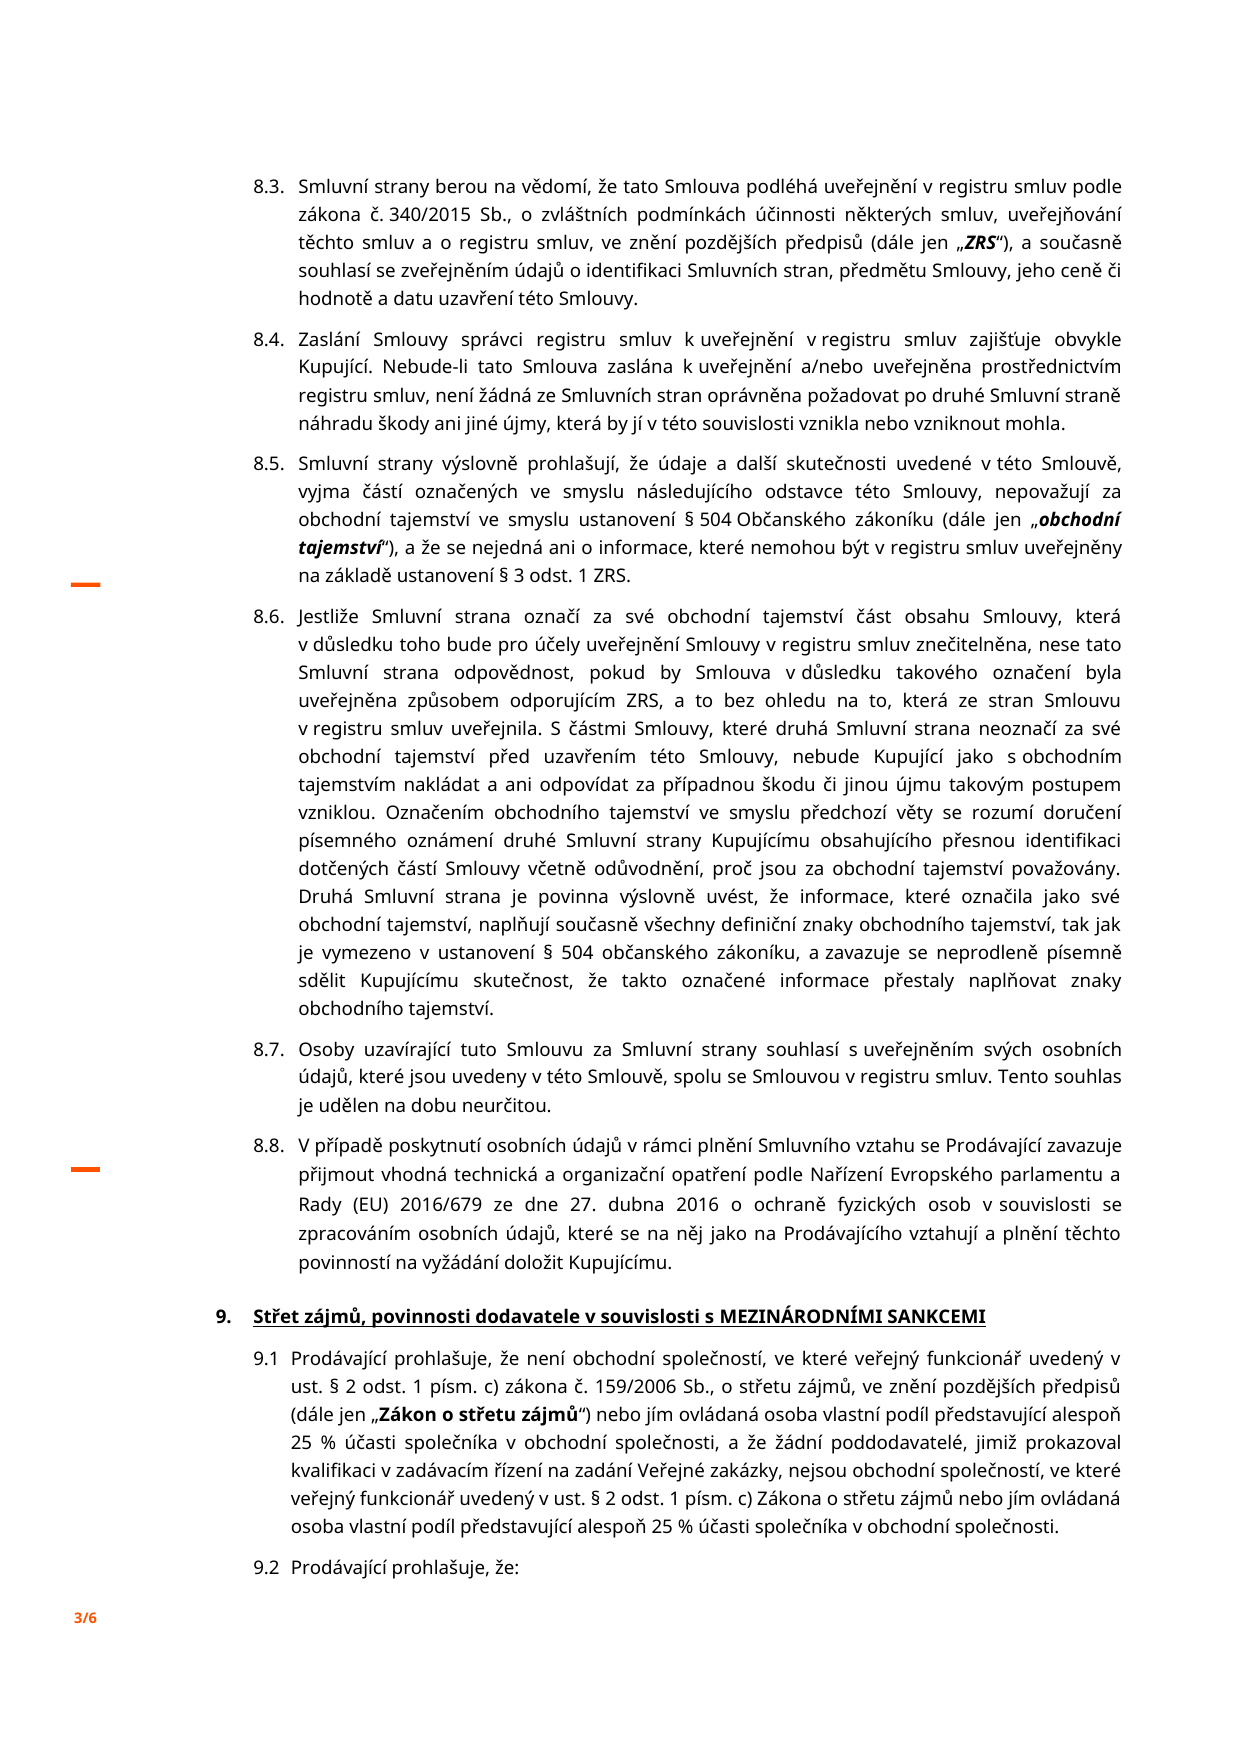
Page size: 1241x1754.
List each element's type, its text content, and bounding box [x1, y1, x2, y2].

subtitle Střet zájmů, povinnosti dodavatele v souvislosti s MEZINÁRODNÍMI SANKCEMI [216, 1304, 1122, 1329]
list Osoby uzavírající tuto Smlouvu za Smluvní strany souhlasí s uveřejněním svých osobních údajů, které jsou uvedeny v této Smlouvě, spolu se Smlouvou v registru smluv. Tento souhlas je udělen na dobu neurčitou. [253, 1036, 1122, 1117]
list V případě poskytnutí osobních údajů v rámci plnění Smluvního vztahu se Prodávající zavazuje přijmout vhodná technická a organizační opatření podle Nařízení Evropského parlamentu a Rady (EU) 2016/679 ze dne 27. dubna 2016 o ochraně fyzických osob v souvislosti se zpracováním osobních údajů, které se na něj jako na Prodávajícího vztahují a plnění těchto povinností na vyžádání doložit Kupujícímu. [253, 1132, 1122, 1275]
list Smluvní strany výslovně prohlašují, že údaje a další skutečnosti uvedené v této Smlouvě, vyjma částí označených ve smyslu následujícího odstavce této Smlouvy, nepovažují za obchodní tajemství ve smyslu ustanovení § 504 Občanského zákoníku (dále jen „obchodní tajemství“), a že se nejedná ani o informace, které nemohou být v registru smluv uveřejněny na základě ustanovení § 3 odst. 1 ZRS. [253, 450, 1122, 588]
list Jestliže Smluvní strana označí za své obchodní tajemství část obsahu Smlouvy, která v důsledku toho bude pro účely uveřejnění Smlouvy v registru smluv znečitelněna, nese tato Smluvní strana odpovědnost, pokud by Smlouva v důsledku takového označení byla uveřejněna způsobem odporujícím ZRS, a to bez ohledu na to, která ze stran Smlouvu v registru smluv uveřejnila. S částmi Smlouvy, které druhá Smluvní strana neoznačí za své obchodní tajemství před uzavřením této Smlouvy, nebude Kupující jako s obchodním tajemstvím nakládat a ani odpovídat za případnou škodu či jinou újmu takovým postupem vzniklou. Označením obchodního tajemství ve smyslu předchozí věty se rozumí doručení písemného oznámení druhé Smluvní strany Kupujícímu obsahujícího přesnou identifikaci dotčených částí Smlouvy včetně odůvodnění, proč jsou za obchodní tajemství považovány. Druhá Smluvní strana je povinna výslovně uvést, že informace, které označila jako své obchodní tajemství, naplňují současně všechny definiční znaky obchodního tajemství, tak jak je vymezeno v ustanovení § 504 občanského zákoníku, a zavazuje se neprodleně písemně sdělit Kupujícímu skutečnost, že takto označené informace přestaly naplňovat znaky obchodního tajemství. [253, 603, 1122, 1021]
list Prodávající prohlašuje, že není obchodní společností, ve které veřejný funkcionář uvedený v ust. § 2 odst. 1 písm. c) zákona č. 159/2006 Sb., o střetu zájmů, ve znění pozdějších předpisů (dále jen „Zákon o střetu zájmů“) nebo jím ovládaná osoba vlastní podíl představující alespoň 25 % účasti společníka v obchodní společnosti, a že žádní poddodavatelé, jimiž prokazoval kvalifikaci v zadávacím řízení na zadání Veřejné zakázky, nejsou obchodní společností, ve které veřejný funkcionář uvedený v ust. § 2 odst. 1 písm. c) Zákona o střetu zájmů nebo jím ovládaná osoba vlastní podíl představující alespoň 25 % účasti společníka v obchodní společnosti. [253, 1346, 1122, 1539]
list Zaslání Smlouvy správci registru smluv k uveřejnění v registru smluv zajišťuje obvykle Kupující. Nebude-li tato Smlouva zaslána k uveřejnění a/nebo uveřejněna prostřednictvím registru smluv, není žádná ze Smluvních stran oprávněna požadovat po druhé Smluvní straně náhradu škody ani jiné újmy, která by jí v této souvislosti vznikla nebo vzniknout mohla. [253, 326, 1122, 435]
list Prodávající prohlašuje, že: [253, 1554, 1122, 1580]
list Smluvní strany berou na vědomí, že tato Smlouva podléhá uveřejnění v registru smluv podle zákona č. 340/2015 Sb., o zvláštních podmínkách účinnosti některých smluv, uveřejňování těchto smluv a o registru smluv, ve znění pozdějších předpisů (dále jen „ZRS“), a současně souhlasí se zveřejněním údajů o identifikaci Smluvních stran, předmětu Smlouvy, jeho ceně či hodnotě a datu uzavření této Smlouvy. [253, 173, 1122, 311]
